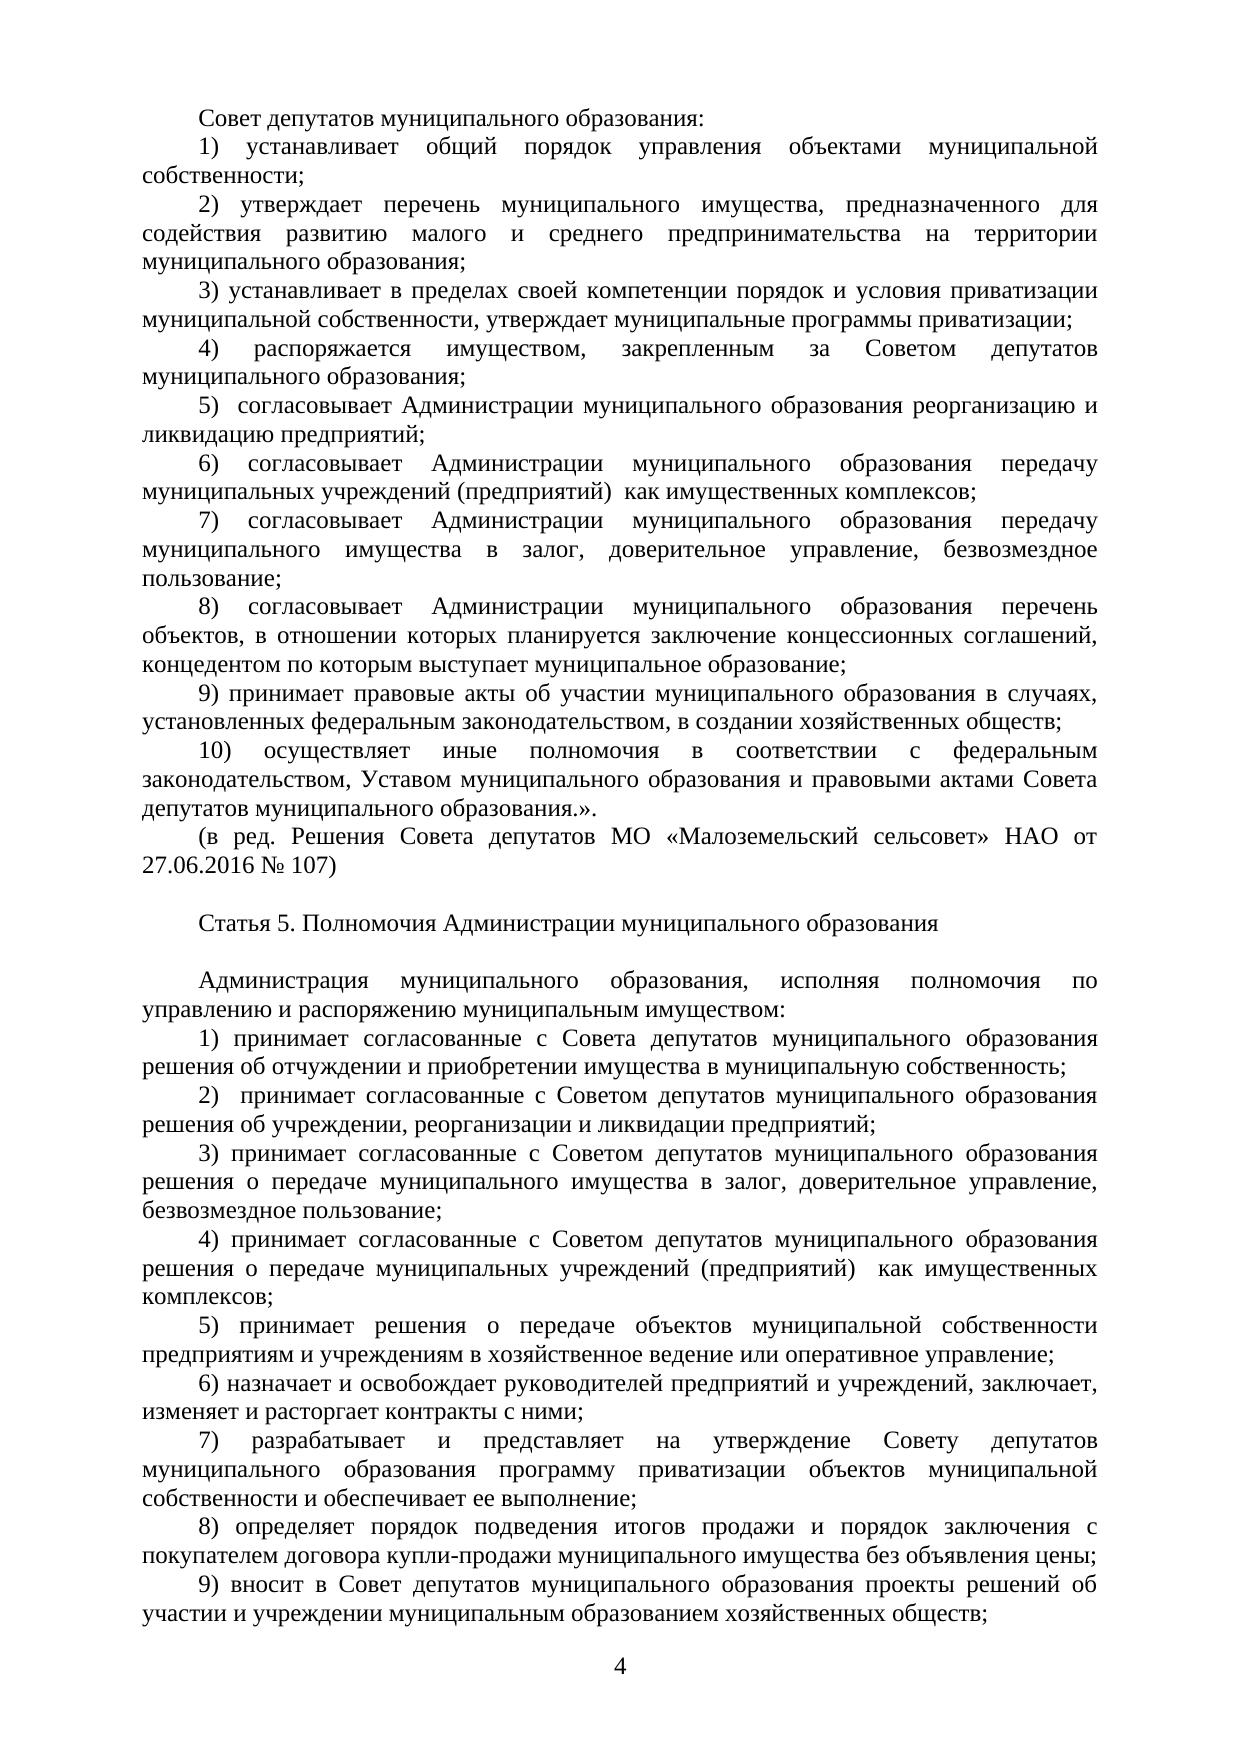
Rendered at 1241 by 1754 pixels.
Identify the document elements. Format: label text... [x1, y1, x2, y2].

text 4) распоряжается имуществом, закрепленным за Советом депутатов муниципального образования; [142, 333, 1098, 390]
text (в ред. Решения Совета депутатов МО «Малоземельский сельсовет» НАО от 27.06.2016 № 107) [142, 821, 1098, 879]
text 1) устанавливает общий порядок управления объектами муниципальной собственности; [142, 131, 1098, 189]
text 6) назначает и освобождает руководителей предприятий и учреждений, заключает, изменяет и расторгает контракты с ними; [142, 1368, 1098, 1425]
text 4) принимает согласованные с Советом депутатов муниципального образования решения о передаче муниципальных учреждений (предприятий) как имущественных комплексов; [142, 1224, 1098, 1310]
text Статья 5. Полномочия Администрации муниципального образования [142, 908, 1098, 936]
text 9) принимает правовые акты об участии муниципального образования в случаях, установленных федеральным законодательством, в создании хозяйственных обществ; [142, 678, 1098, 735]
text 2) утверждает перечень муниципального имущества, предназначенного для содействия развитию малого и среднего предпринимательства на территории муниципального образования; [142, 189, 1098, 275]
text 2) принимает согласованные с Советом депутатов муниципального образования решения об учреждении, реорганизации и ликвидации предприятий; [142, 1080, 1098, 1138]
text 5) принимает решения о передаче объектов муниципальной собственности предприятиям и учреждениям в хозяйственное ведение или оперативное управление; [142, 1310, 1098, 1368]
text 7) согласовывает Администрации муниципального образования передачу муниципального имущества в залог, доверительное управление, безвозмездное пользование; [142, 505, 1098, 591]
text 7) разрабатывает и представляет на утверждение Совету депутатов муниципального образования программу приватизации объектов муниципальной собственности и обеспечивает ее выполнение; [142, 1425, 1098, 1511]
text Администрация муниципального образования, исполняя полномочия по управлению и распоряжению муниципальным имуществом: [142, 965, 1098, 1023]
text 3) принимает согласованные с Советом депутатов муниципального образования решения о передаче муниципального имущества в залог, доверительное управление, безвозмездное пользование; [142, 1138, 1098, 1224]
text Совет депутатов муниципального образования: [142, 103, 1098, 131]
text 1) принимает согласованные с Совета депутатов муниципального образования решения об отчуждении и приобретении имущества в муниципальную собственность; [142, 1023, 1098, 1080]
text 5) согласовывает Администрации муниципального образования реорганизацию и ликвидацию предприятий; [142, 390, 1098, 448]
text 8) определяет порядок подведения итогов продажи и порядок заключения с покупателем договора купли-продажи муниципального имущества без объявления цены; [142, 1511, 1098, 1569]
text 3) устанавливает в пределах своей компетенции порядок и условия приватизации муниципальной собственности, утверждает муниципальные программы приватизации; [142, 275, 1098, 333]
text 8) согласовывает Администрации муниципального образования перечень объектов, в отношении которых планируется заключение концессионных соглашений, концедентом по которым выступает муниципальное образование; [142, 591, 1098, 678]
text 10) осуществляет иные полномочия в соответствии с федеральным законодательством, Уставом муниципального образования и правовыми актами Совета депутатов муниципального образования.». [142, 735, 1098, 821]
text 6) согласовывает Администрации муниципального образования передачу муниципальных учреждений (предприятий) как имущественных комплексов; [142, 448, 1098, 505]
text 9) вносит в Совет депутатов муниципального образования проекты решений об участии и учреждении муниципальным образованием хозяйственных обществ; [142, 1569, 1098, 1626]
